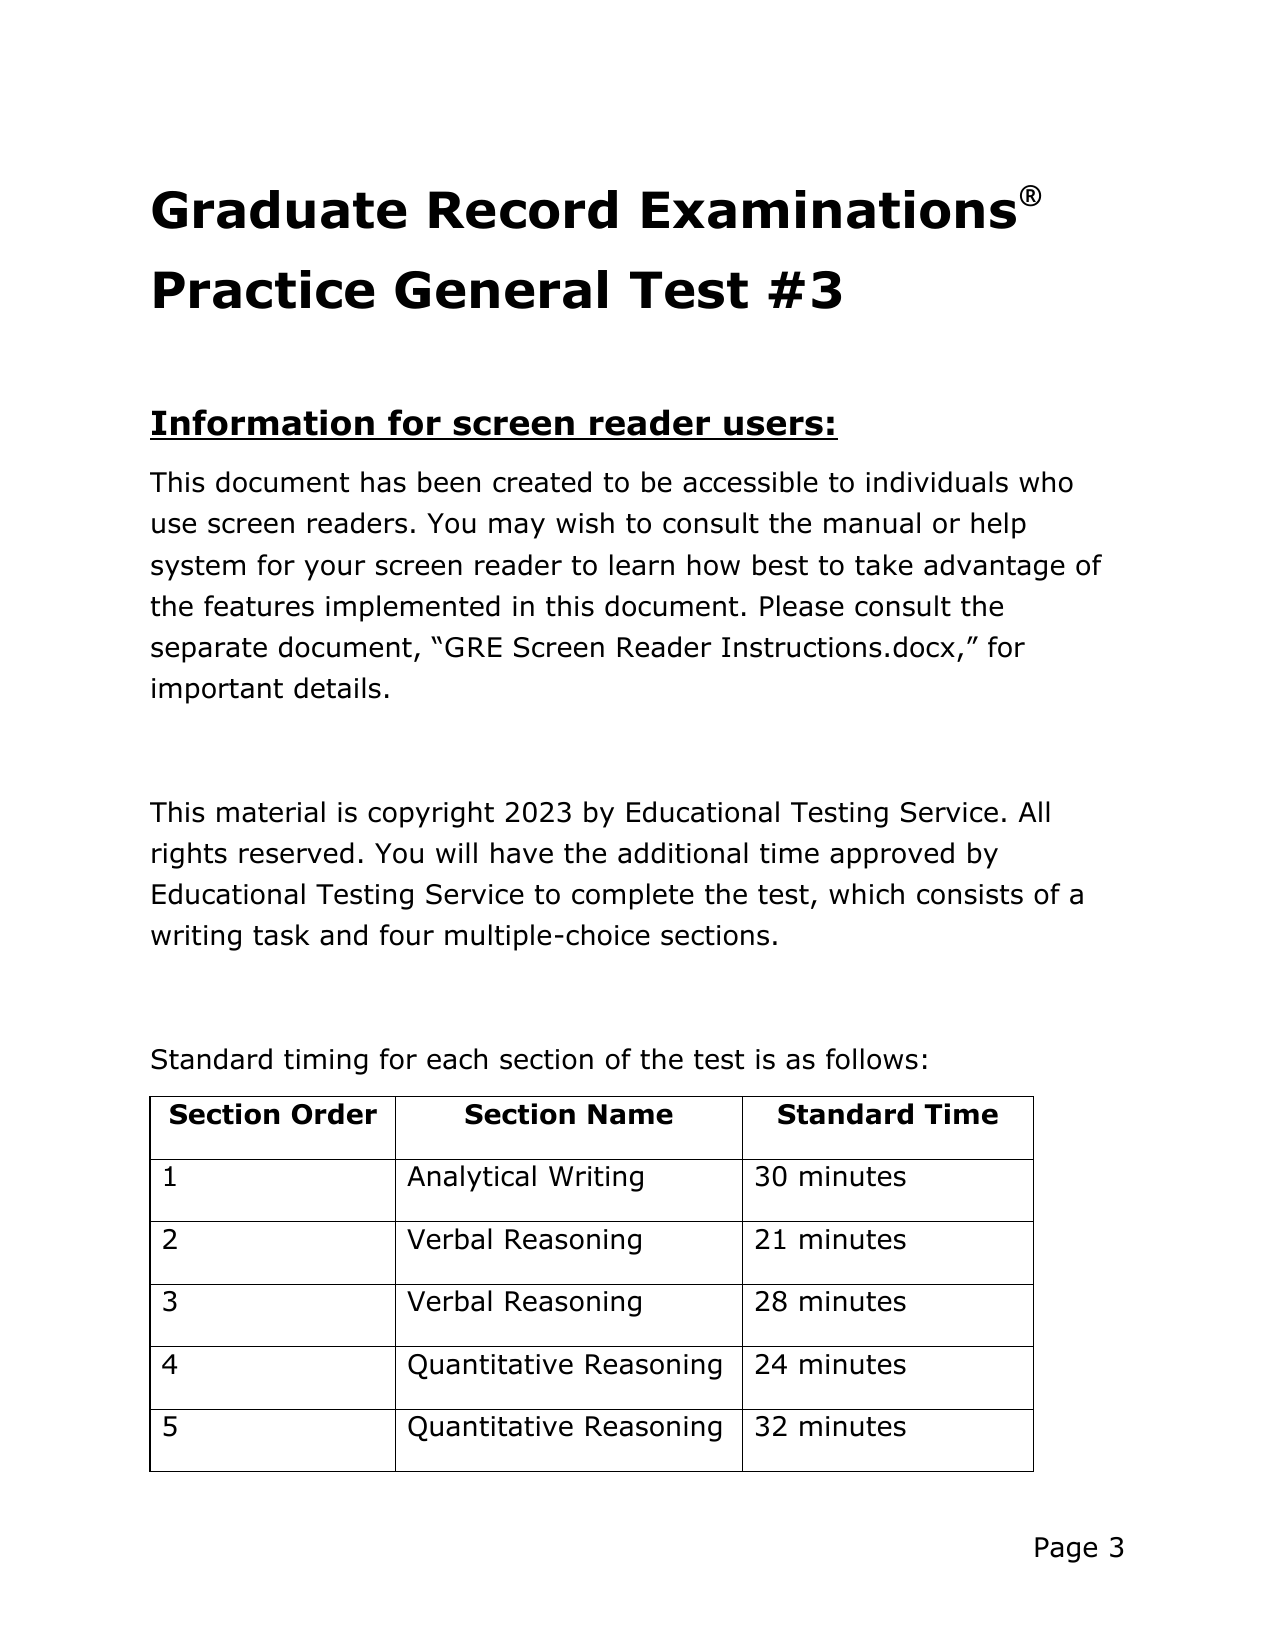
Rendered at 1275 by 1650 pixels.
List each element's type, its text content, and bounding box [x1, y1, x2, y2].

table_header Section Order [151, 1097, 395, 1159]
table_cell 32 minutes [743, 1410, 1033, 1471]
table_cell 5 [151, 1410, 395, 1471]
table_cell 1 [151, 1160, 395, 1221]
table_cell Verbal Reasoning [396, 1285, 742, 1346]
text Standard timing for each section of the test is as follows: [150, 1042, 1125, 1075]
table_cell 21 minutes [743, 1222, 1033, 1284]
text This document has been created to be accessible to individuals who use screen readers. You may wish to consult the manual or help system for your screen reader to learn how best to take advantage of the features implemented in this document. Please consult the separate document, “G R E Screen Reader Instructions.docx,” for important details. [150, 465, 1125, 704]
table_cell Verbal Reasoning [396, 1222, 742, 1284]
table_cell Quantitative Reasoning [396, 1347, 742, 1409]
table_cell 2 [151, 1222, 395, 1284]
table_cell 30 minutes [743, 1160, 1033, 1221]
table_cell 3 [151, 1285, 395, 1346]
subtitle Graduate Record Examinations® Practice General Test #3 [150, 175, 1125, 319]
table_header Section Name [396, 1097, 742, 1159]
table_cell Quantitative Reasoning [396, 1410, 742, 1471]
table_cell 4 [151, 1347, 395, 1409]
subtitle Information for screen reader users: [150, 402, 1125, 443]
table_cell Analytical Writing [396, 1160, 742, 1221]
table_cell 28 minutes [743, 1285, 1033, 1346]
text This material is copyright 2023 by Educational Testing Service. All rights reserved. You will have the additional time approved by Educational Testing Service to complete the test, which consists of a writing task and four multiple-choice sections. [150, 795, 1125, 951]
table_header Standard Time [743, 1097, 1033, 1159]
table_cell 24 minutes [743, 1347, 1033, 1409]
